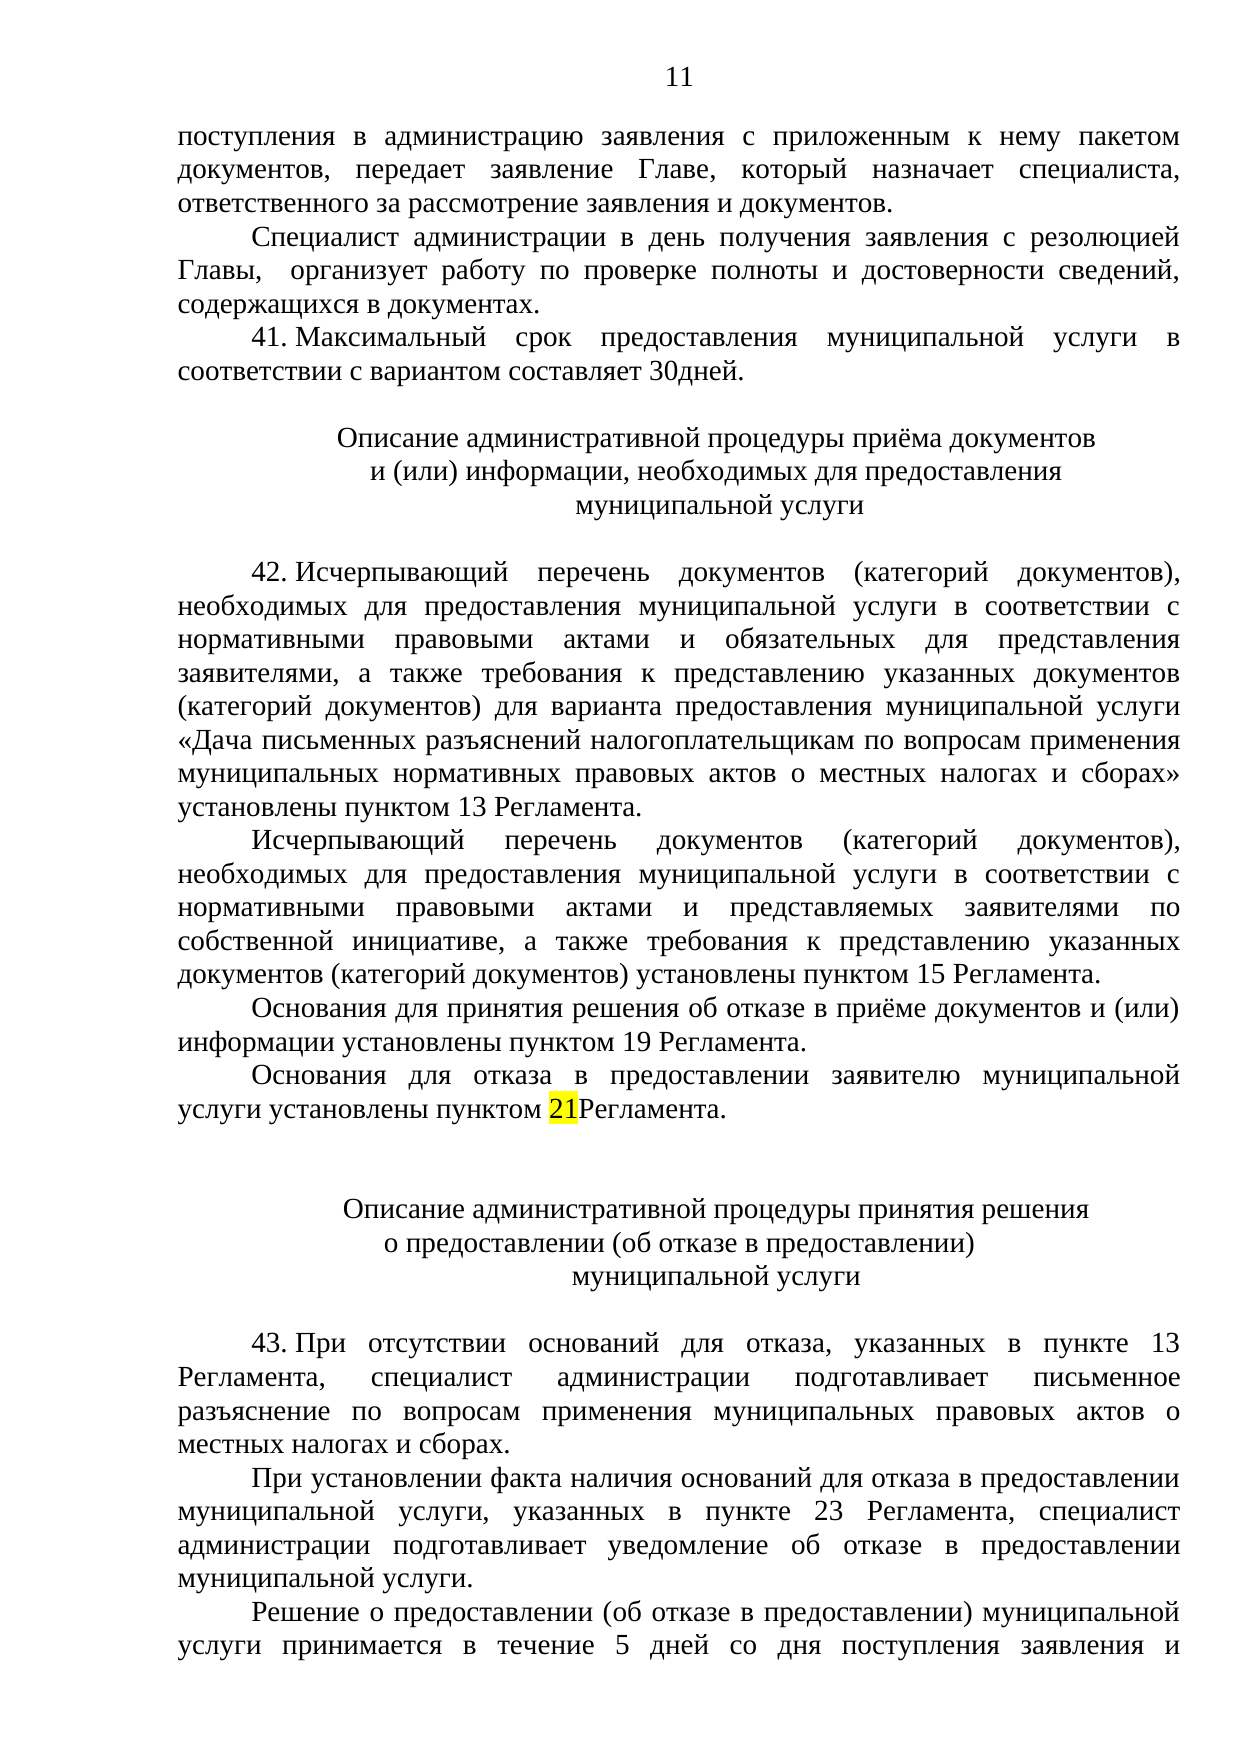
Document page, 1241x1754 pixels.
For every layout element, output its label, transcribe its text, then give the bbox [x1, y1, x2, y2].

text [177, 118, 1181, 219]
text муниципальной услуги [177, 487, 1181, 521]
text муниципальной услуги [177, 1258, 1181, 1292]
text Описание административной процедуры приёма документов [177, 420, 1181, 453]
text Основания для отказа в предоставлении заявителю муниципальной услуги установлены пунктом 21Регламента. [177, 1057, 1181, 1124]
text 42. Исчерпывающий перечень документов (категорий документов), необходимых для предоставления муниципальной услуги в соответствии с нормативными правовыми актами и обязательных для представления заявителями, а также требования к представлению указанных документов (категорий документов) для варианта предоставления муниципальной услуги «Дача письменных разъяснений налогоплательщикам по вопросам применения муниципальных нормативных правовых актов о местных налогах и сборах» установлены пунктом 13 Регламента. [177, 554, 1181, 822]
text 41. Максимальный срок предоставления муниципальной услуги в соответствии с вариантом составляет 30дней. [177, 319, 1181, 386]
text 43. При отсутствии оснований для отказа, указанных в пункте 13 Регламента, специалист администрации подготавливает письменное разъяснение по вопросам применения муниципальных правовых актов о местных налогах и сборах. [177, 1326, 1181, 1460]
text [177, 1594, 1181, 1661]
text и (или) информации, необходимых для предоставления [177, 453, 1181, 487]
text Описание административной процедуры принятия решения о предоставлении (об отказе в предоставлении) [177, 1191, 1181, 1258]
text Исчерпывающий перечень документов (категорий документов), необходимых для предоставления муниципальной услуги в соответствии с нормативными правовыми актами и представляемых заявителями по собственной инициативе, а также требования к представлению указанных документов (категорий документов) установлены пунктом 15 Регламента. [177, 822, 1181, 990]
text Основания для принятия решения об отказе в приёме документов и (или) информации установлены пунктом 19 Регламента. [177, 990, 1181, 1057]
text Специалист администрации в день получения заявления с резолюцией Главы, организует работу по проверке полноты и достоверности сведений, содержащихся в документах. [177, 219, 1181, 319]
text При установлении факта наличия оснований для отказа в предоставлении муниципальной услуги, указанных в пункте 23 Регламента, специалист администрации подготавливает уведомление об отказе в предоставлении муниципальной услуги. [177, 1460, 1181, 1594]
